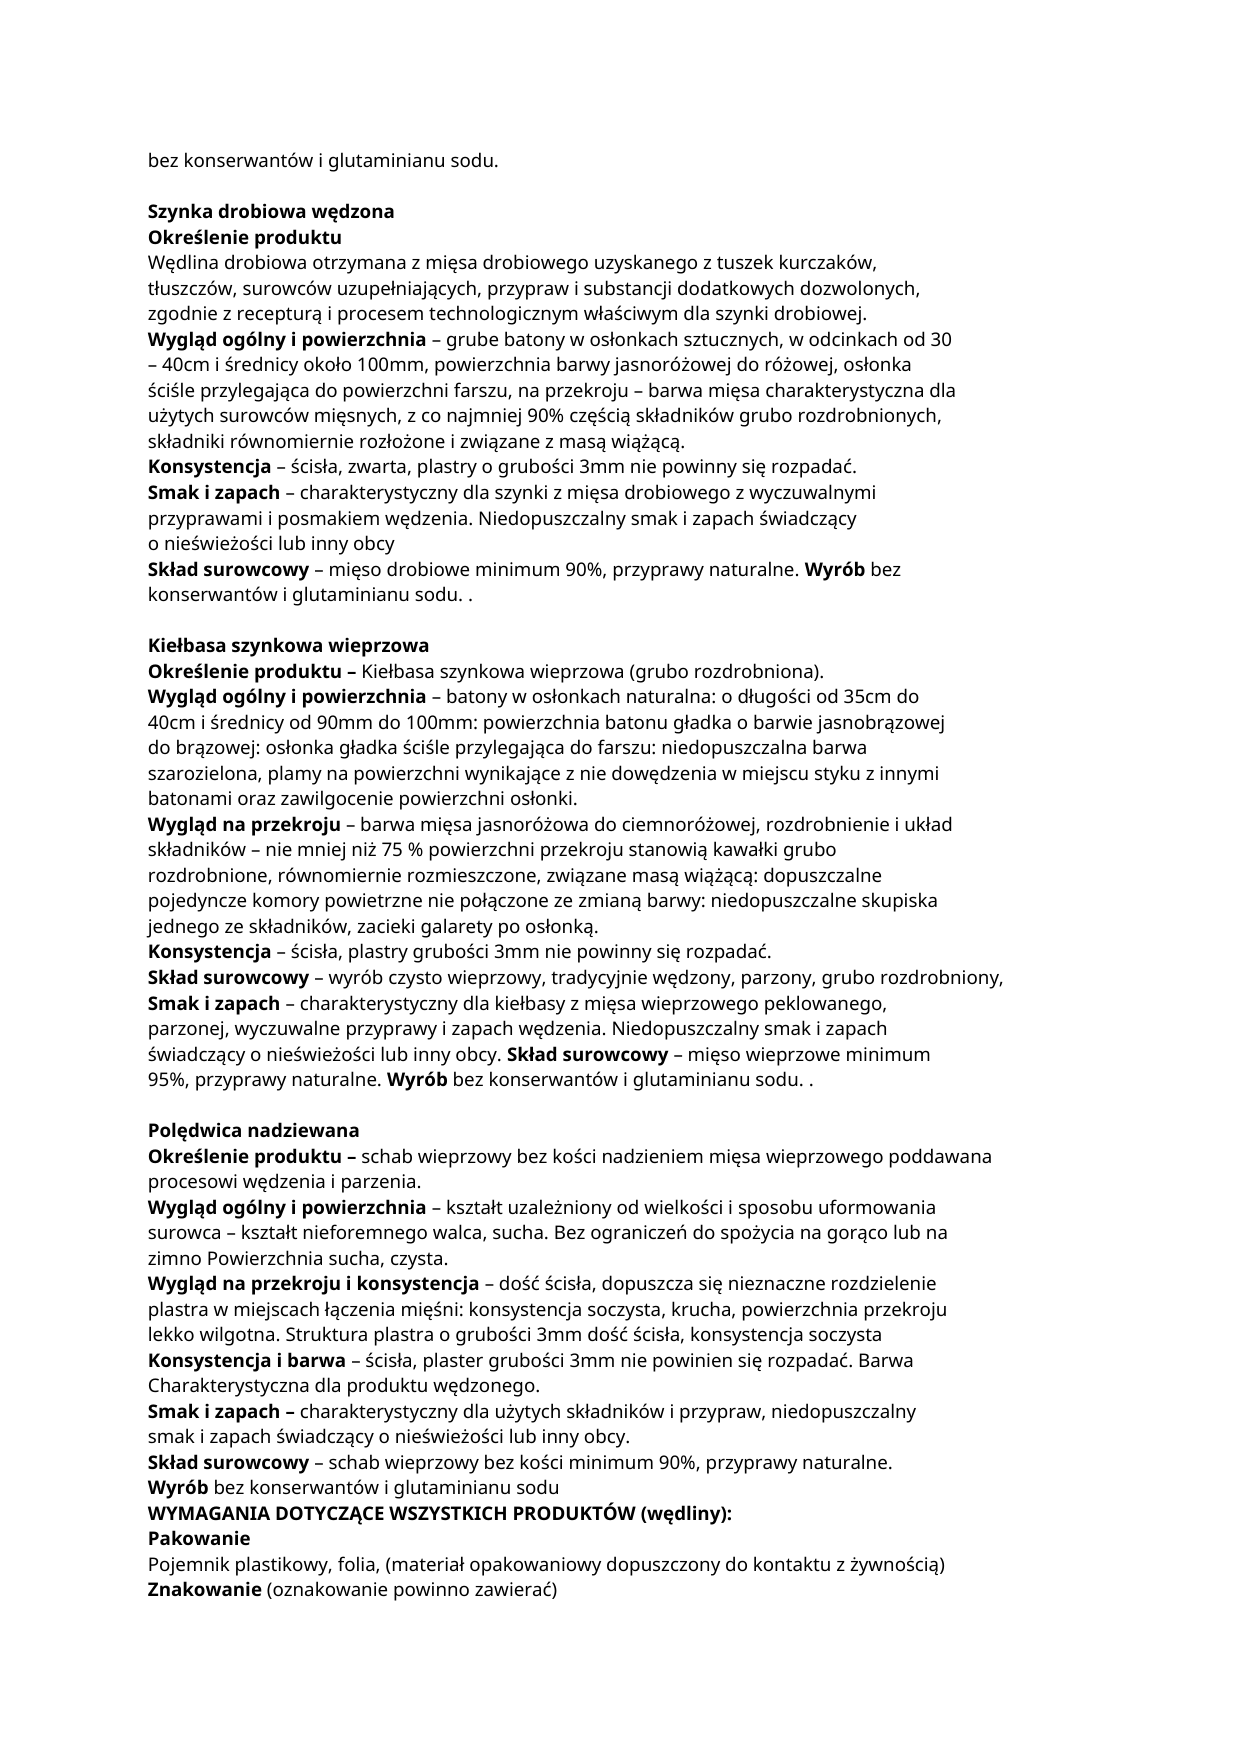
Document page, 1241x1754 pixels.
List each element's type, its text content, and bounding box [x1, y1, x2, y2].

text Wędlina drobiowa otrzymana z mięsa drobiowego uzyskanego z tuszek kurczaków, [148, 250, 1093, 275]
text plastra w miejscach łączenia mięśni: konsystencja soczysta, krucha, powierzchnia przekroju [148, 1296, 1093, 1322]
text Smak i zapach – charakterystyczny dla szynki z mięsa drobiowego z wyczuwalnymi [148, 479, 1093, 505]
text pojedyncze komory powietrzne nie połączone ze zmianą barwy: niedopuszczalne skupiska [148, 888, 1093, 913]
text Smak i zapach – charakterystyczny dla kiełbasy z mięsa wieprzowego peklowanego, [148, 990, 1093, 1015]
text surowca – kształt nieforemnego walca, sucha. Bez ograniczeń do spożycia na gorąco lub na [148, 1219, 1093, 1245]
text świadczący o nieświeżości lub inny obcy. Skład surowcowy – mięso wieprzowe minimum [148, 1041, 1093, 1066]
text Wygląd na przekroju – barwa mięsa jasnoróżowa do ciemnoróżowej, rozdrobnienie i układ [148, 811, 1093, 837]
text Wygląd na przekroju i konsystencja – dość ścisła, dopuszcza się nieznaczne rozdzielenie [148, 1271, 1093, 1296]
text zgodnie z recepturą i procesem technologicznym właściwym dla szynki drobiowej. [148, 301, 1093, 326]
text tłuszczów, surowców uzupełniających, przypraw i substancji dodatkowych dozwolonych, [148, 275, 1093, 301]
text Skład surowcowy – wyrób czysto wieprzowy, tradycyjnie wędzony, parzony, grubo rozdrobniony, [148, 964, 1093, 990]
text Znakowanie (oznakowanie powinno zawierać) [148, 1577, 1093, 1602]
text Określenie produktu – Kiełbasa szynkowa wieprzowa (grubo rozdrobniona). [148, 658, 1093, 683]
text 40cm i średnicy od 90mm do 100mm: powierzchnia batonu gładka o barwie jasnobrązowej [148, 709, 1093, 734]
text batonami oraz zawilgocenie powierzchni osłonki. [148, 786, 1093, 811]
text przyprawami i posmakiem wędzenia. Niedopuszczalny smak i zapach świadczący [148, 505, 1093, 530]
text Skład surowcowy – schab wieprzowy bez kości minimum 90%, przyprawy naturalne. [148, 1449, 1093, 1475]
text Wygląd ogólny i powierzchnia – grube batony w osłonkach sztucznych, w odcinkach od 30 [148, 326, 1093, 352]
text Pojemnik plastikowy, folia, (materiał opakowaniowy dopuszczony do kontaktu z żywnością) [148, 1551, 1093, 1577]
text Pakowanie [148, 1526, 1093, 1551]
text Konsystencja i barwa – ścisła, plaster grubości 3mm nie powinien się rozpadać. Barwa [148, 1347, 1093, 1373]
text Smak i zapach – charakterystyczny dla użytych składników i przypraw, niedopuszczalny [148, 1398, 1093, 1424]
text Wygląd ogólny i powierzchnia – batony w osłonkach naturalna: o długości od 35cm do [148, 683, 1093, 709]
text ściśle przylegająca do powierzchni farszu, na przekroju – barwa mięsa charakterystyczna dla [148, 377, 1093, 403]
text bez konserwantów i glutaminianu sodu. [148, 148, 1093, 173]
text 95%, przyprawy naturalne. Wyrób bez konserwantów i glutaminianu sodu. . [148, 1066, 1093, 1092]
text składników – nie mniej niż 75 % powierzchni przekroju stanowią kawałki grubo [148, 837, 1093, 862]
text konserwantów i glutaminianu sodu. . [148, 581, 1093, 607]
text o nieświeżości lub inny obcy [148, 530, 1093, 556]
text Określenie produktu – schab wieprzowy bez kości nadzieniem mięsa wieprzowego poddawana [148, 1143, 1093, 1168]
text Określenie produktu [148, 224, 1093, 250]
text Konsystencja – ścisła, plastry grubości 3mm nie powinny się rozpadać. [148, 939, 1093, 964]
text jednego ze składników, zacieki galarety po osłonką. [148, 913, 1093, 939]
text Wyrób bez konserwantów i glutaminianu sodu [148, 1475, 1093, 1500]
text użytych surowców mięsnych, z co najmniej 90% częścią składników grubo rozdrobnionych, [148, 403, 1093, 428]
text Wygląd ogólny i powierzchnia – kształt uzależniony od wielkości i sposobu uformowania [148, 1194, 1093, 1219]
text lekko wilgotna. Struktura plastra o grubości 3mm dość ścisła, konsystencja soczysta [148, 1322, 1093, 1347]
text procesowi wędzenia i parzenia. [148, 1168, 1093, 1194]
text Kiełbasa szynkowa wieprzowa [148, 632, 1093, 658]
text Skład surowcowy – mięso drobiowe minimum 90%, przyprawy naturalne. Wyrób bez [148, 556, 1093, 581]
text rozdrobnione, równomiernie rozmieszczone, związane masą wiążącą: dopuszczalne [148, 862, 1093, 888]
text Polędwica nadziewana [148, 1117, 1093, 1143]
text szarozielona, plamy na powierzchni wynikające z nie dowędzenia w miejscu styku z innymi [148, 760, 1093, 786]
text składniki równomiernie rozłożone i związane z masą wiążącą. [148, 428, 1093, 454]
text smak i zapach świadczący o nieświeżości lub inny obcy. [148, 1424, 1093, 1449]
text parzonej, wyczuwalne przyprawy i zapach wędzenia. Niedopuszczalny smak i zapach [148, 1015, 1093, 1041]
text do brązowej: osłonka gładka ściśle przylegająca do farszu: niedopuszczalna barwa [148, 734, 1093, 760]
text Konsystencja – ścisła, zwarta, plastry o grubości 3mm nie powinny się rozpadać. [148, 454, 1093, 479]
text WYMAGANIA DOTYCZĄCE WSZYSTKICH PRODUKTÓW (wędliny): [148, 1500, 1093, 1526]
text – 40cm i średnicy około 100mm, powierzchnia barwy jasnoróżowej do różowej, osłonka [148, 352, 1093, 377]
text Szynka drobiowa wędzona [148, 199, 1093, 224]
text Charakterystyczna dla produktu wędzonego. [148, 1373, 1093, 1398]
text zimno Powierzchnia sucha, czysta. [148, 1245, 1093, 1271]
